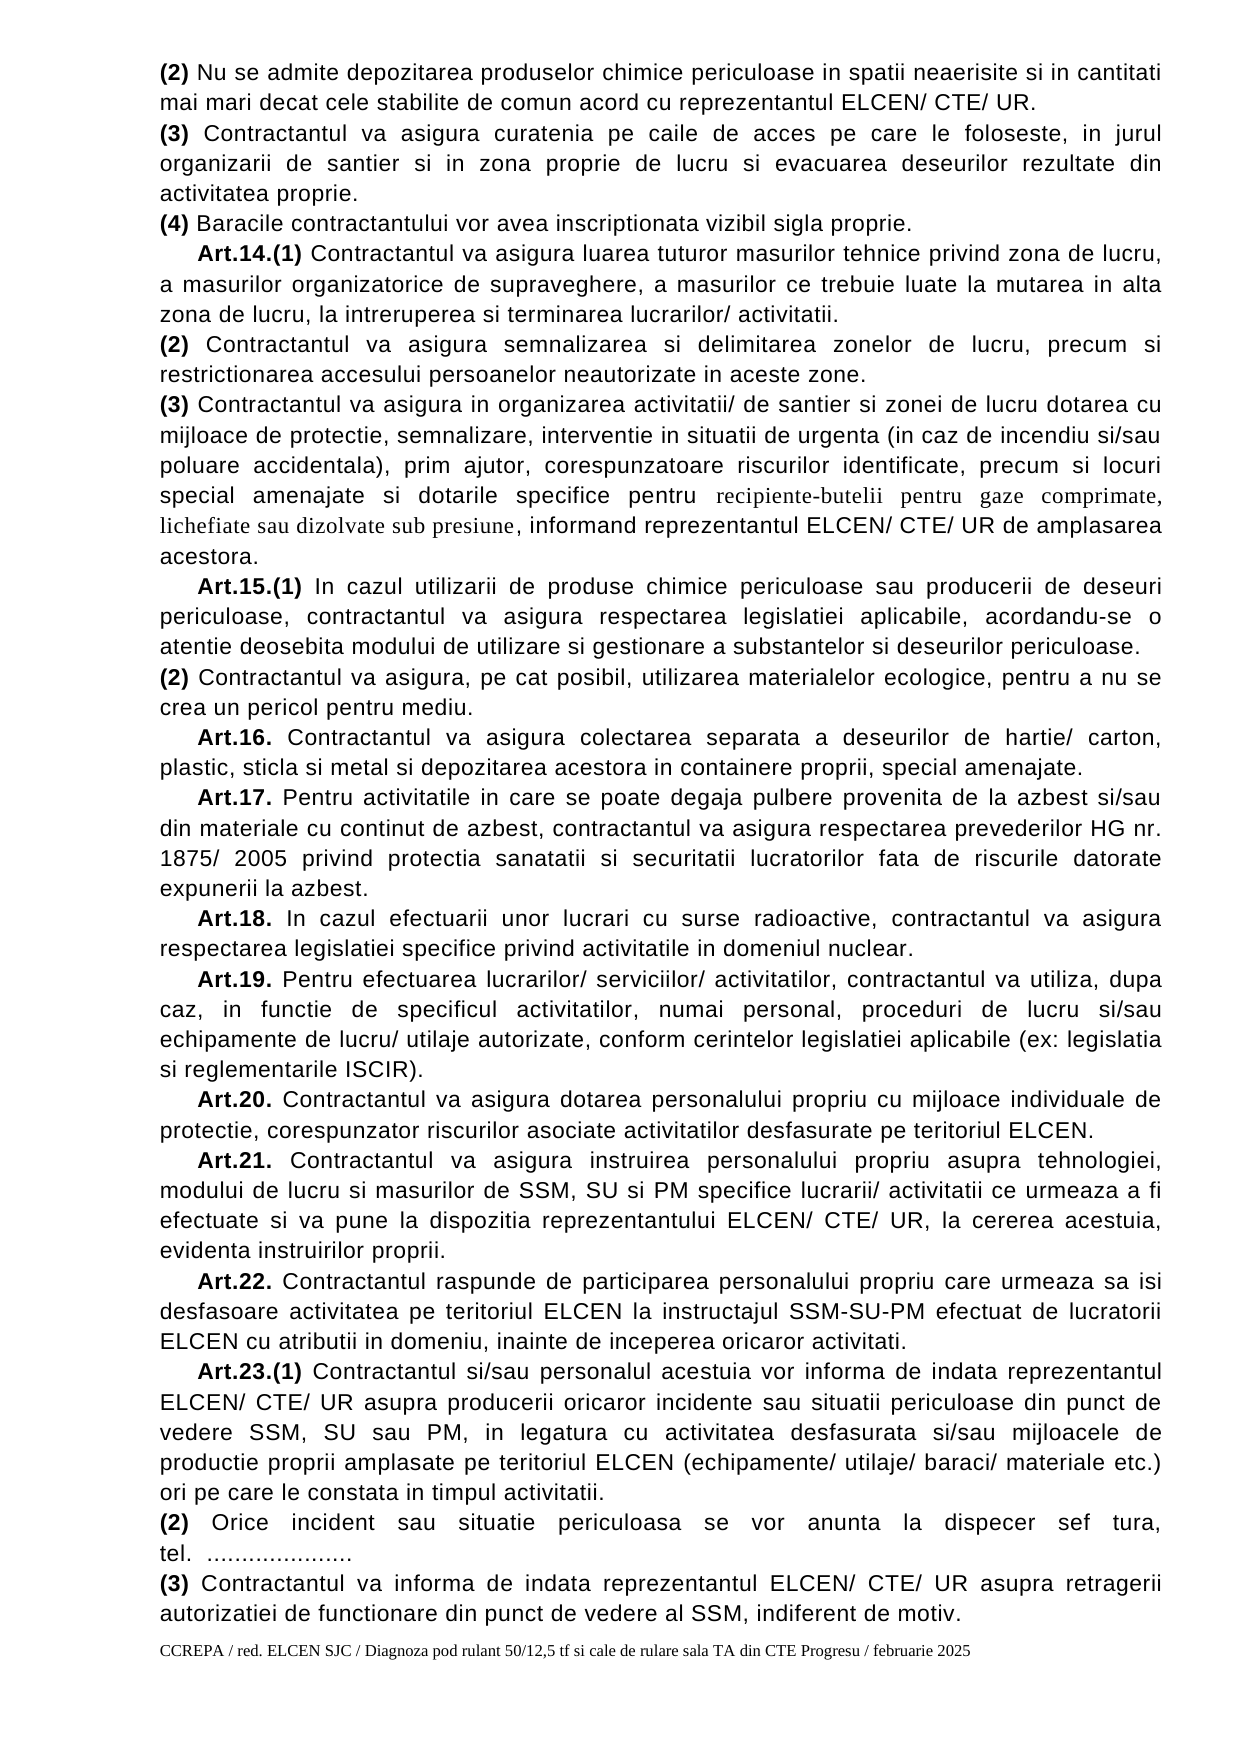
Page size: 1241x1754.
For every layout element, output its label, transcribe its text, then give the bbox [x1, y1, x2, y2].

text (2) Contractantul va asigura semnalizarea si delimitarea zonelor de lucru, precum si restrictionarea accesului persoanelor neautorizate in aceste zone. [159, 331, 1163, 387]
text (3) Contractantul va asigura in organizarea activitatii/ de santier si zonei de lucru dotarea cu mijloace de protectie, semnalizare, interventie in situatii de urgenta (in caz de incendiu si/sau poluare accidentala), prim ajutor, corespunzatoare riscurilor identificate, precum si locuri special amenajate si dotarile specifice pentru recipiente-butelii pentru gaze comprimate, lichefiate sau dizolvate sub presiune, informand reprezentantul ELCEN/ CTE/ UR de amplasarea acestora. [159, 391, 1163, 569]
text (4) Baracile contractantului vor avea inscriptionata vizibil sigla proprie. [159, 210, 1163, 236]
text Art.21. Contractantul va asigura instruirea personalului propriu asupra tehnologiei, modului de lucru si masurilor de SSM, SU si PM specifice lucrarii/ activitatii ce urmeaza a fi efectuate si va pune la dispozitia reprezentantului ELCEN/ CTE/ UR, la cererea acestuia, evidenta instruirilor proprii. [159, 1147, 1163, 1264]
text (2) Nu se admite depozitarea produselor chimice periculoase in spatii neaerisite si in cantitati mai mari decat cele stabilite de comun acord cu reprezentantul ELCEN/ CTE/ UR. [159, 59, 1163, 116]
text Art.23.(1) Contractantul si/sau personalul acestuia vor informa de indata reprezentantul ELCEN/ CTE/ UR asupra producerii oricaror incidente sau situatii periculoase din punct de vedere SSM, SU sau PM, in legatura cu activitatea desfasurata si/sau mijloacele de productie proprii amplasate pe teritoriul ELCEN (echipamente/ utilaje/ baraci/ materiale etc.) ori pe care le constata in timpul activitatii. [159, 1358, 1163, 1505]
text Art.16. Contractantul va asigura colectarea separata a deseurilor de hartie/ carton, plastic, sticla si metal si depozitarea acestora in containere proprii, special amenajate. [159, 724, 1163, 780]
text (2) Contractantul va asigura, pe cat posibil, utilizarea materialelor ecologice, pentru a nu se crea un pericol pentru mediu. [159, 663, 1163, 720]
text Art.18. In cazul efectuarii unor lucrari cu surse radioactive, contractantul va asigura respectarea legislatiei specifice privind activitatile in domeniul nuclear. [159, 905, 1163, 962]
text Art.15.(1) In cazul utilizarii de produse chimice periculoase sau producerii de deseuri periculoase, contractantul va asigura respectarea legislatiei aplicabile, acordandu-se o atentie deosebita modului de utilizare si gestionare a substantelor si deseurilor periculoase. [159, 573, 1163, 659]
text (3) Contractantul va asigura curatenia pe caile de acces pe care le foloseste, in jurul organizarii de santier si in zona proprie de lucru si evacuarea deseurilor rezultate din activitatea proprie. [159, 119, 1163, 206]
text (3) Contractantul va informa de indata reprezentantul ELCEN/ CTE/ UR asupra retragerii autorizatiei de functionare din punct de vedere al SSM, indiferent de motiv. [159, 1570, 1163, 1626]
text Art.20. Contractantul va asigura dotarea personalului propriu cu mijloace individuale de protectie, corespunzator riscurilor asociate activitatilor desfasurate pe teritoriul ELCEN. [159, 1086, 1163, 1143]
text Art.22. Contractantul raspunde de participarea personalului propriu care urmeaza sa isi desfasoare activitatea pe teritoriul ELCEN la instructajul SSM-SU-PM efectuat de lucratorii ELCEN cu atributii in domeniu, inainte de inceperea oricaror activitati. [159, 1268, 1163, 1354]
text (2) Orice incident sau situatie periculoasa se vor anunta la dispecer sef tura, tel. ..................... [159, 1509, 1163, 1566]
text Art.17. Pentru activitatile in care se poate degaja pulbere provenita de la azbest si/sau din materiale cu continut de azbest, contractantul va asigura respectarea prevederilor HG nr. 1875/ 2005 privind protectia sanatatii si securitatii lucratorilor fata de riscurile datorate expunerii la azbest. [159, 784, 1163, 901]
text Art.14.(1) Contractantul va asigura luarea tuturor masurilor tehnice privind zona de lucru, a masurilor organizatorice de supraveghere, a masurilor ce trebuie luate la mutarea in alta zona de lucru, la intreruperea si terminarea lucrarilor/ activitatii. [159, 240, 1163, 327]
text Art.19. Pentru efectuarea lucrarilor/ serviciilor/ activitatilor, contractantul va utiliza, dupa caz, in functie de specificul activitatilor, numai personal, proceduri de lucru si/sau echipamente de lucru/ utilaje autorizate, conform cerintelor legislatiei aplicabile (ex: legislatia si reglementarile ISCIR). [159, 966, 1163, 1082]
